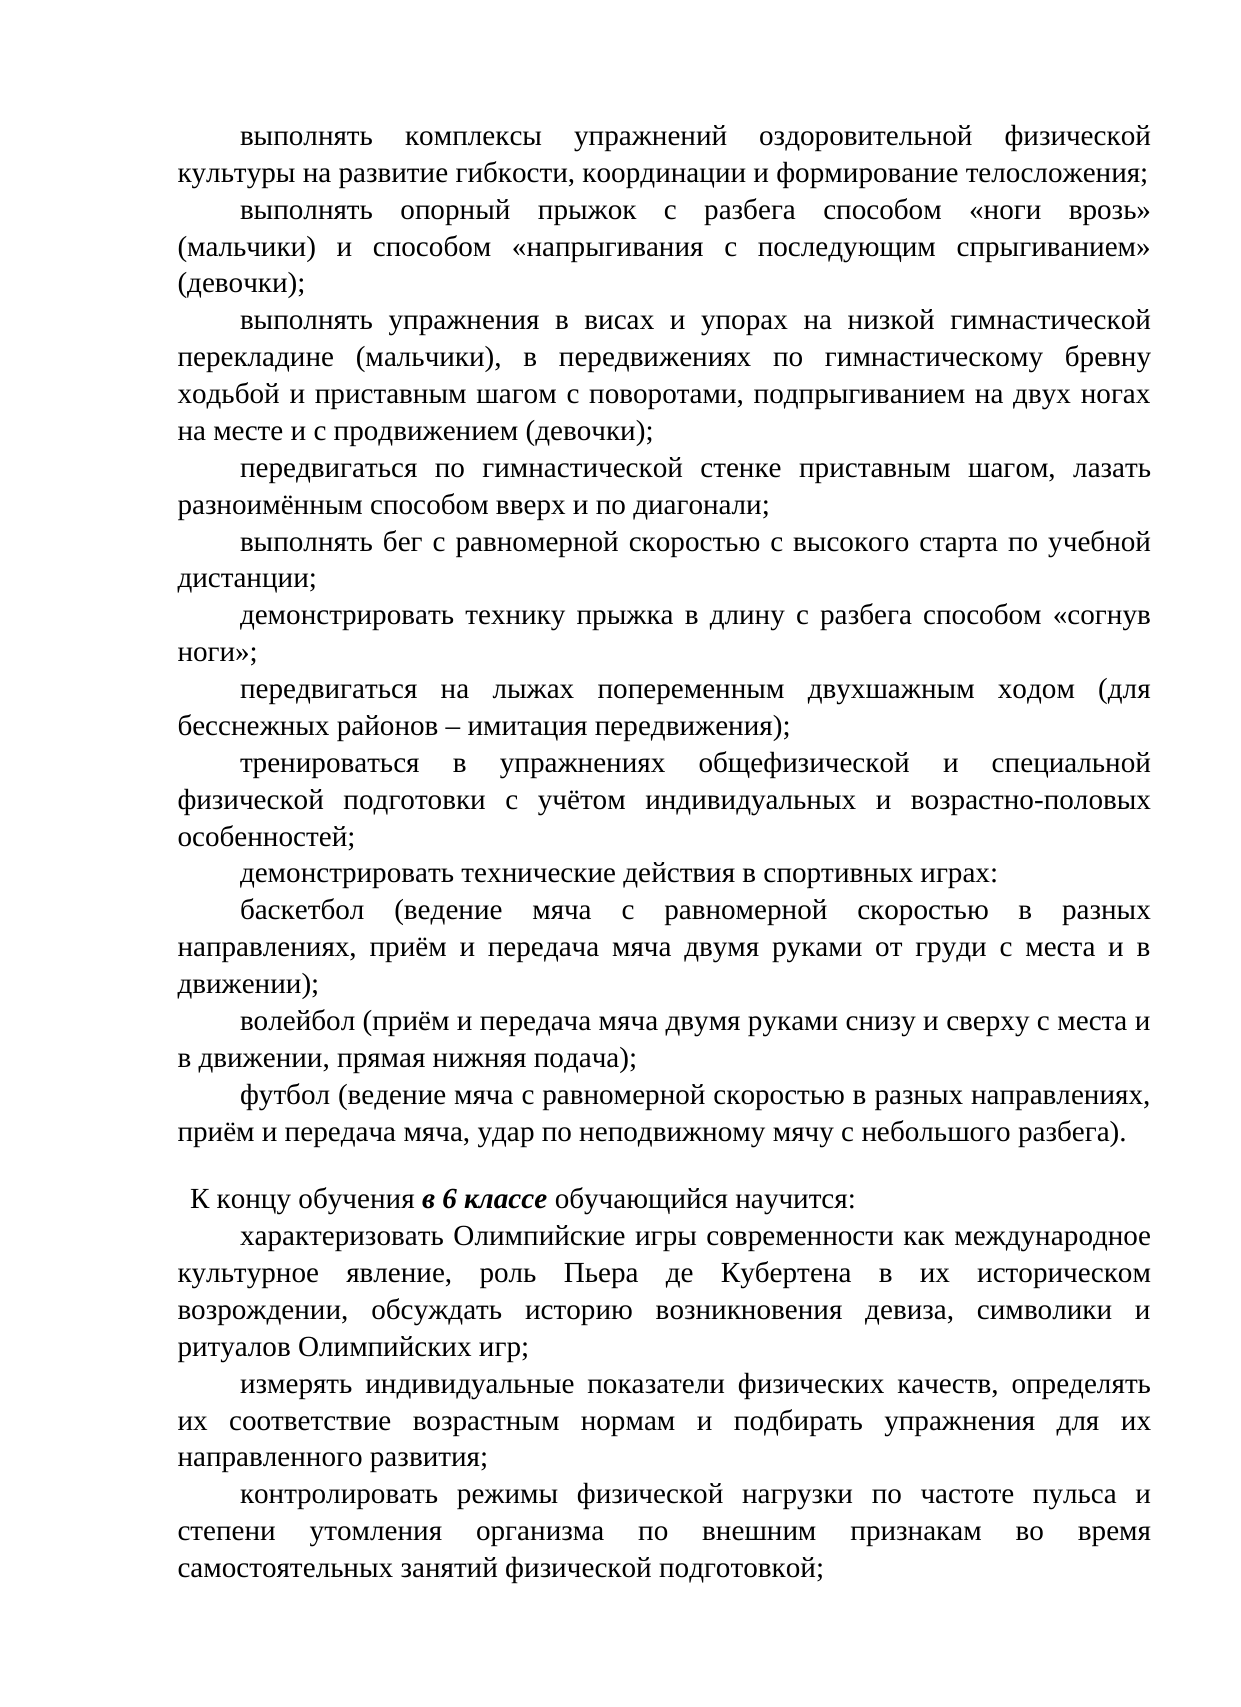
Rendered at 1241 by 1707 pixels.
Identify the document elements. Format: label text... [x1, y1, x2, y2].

text демонстрировать технику прыжка в длину с разбега способом «согнув ноги»; [177, 597, 1152, 668]
text передвигаться на лыжах попеременным двухшажным ходом (для бесснежных районов – имитация передвижения); [177, 671, 1152, 742]
text измерять индивидуальные показатели физических качеств, определять их соответствие возрастным нормам и подбирать упражнения для их направленного развития; [177, 1366, 1152, 1473]
text выполнять упражнения в висах и упорах на низкой гимнастической перекладине (мальчики), в передвижениях по гимнастическому бревну ходьбой и приставным шагом с поворотами, подпрыгиванием на двух ногах на месте и с продвижением (девочки); [177, 302, 1152, 447]
text баскетбол (ведение мяча с равномерной скоростью в разных направлениях, приём и передача мяча двумя руками от груди с места и в движении); [177, 892, 1152, 1000]
text выполнять бег с равномерной скоростью с высокого старта по учебной дистанции; [177, 524, 1152, 594]
text волейбол (приём и передача мяча двумя руками снизу и сверху с места и в движении, прямая нижняя подача); [177, 1003, 1152, 1073]
text характеризовать Олимпийские игры современности как международное культурное явление, роль Пьера де Кубертена в их историческом возрождении, обсуждать историю возникновения девиза, символики и ритуалов Олимпийских игр; [177, 1218, 1152, 1362]
text футбол (ведение мяча с равномерной скоростью в разных направлениях, приём и передача мяча, удар по неподвижному мячу с небольшого разбега). [177, 1077, 1152, 1147]
text контролировать режимы физической нагрузки по частоте пульса и степени утомления организма по внешним признакам во время самостоятельных занятий физической подготовкой; [177, 1476, 1152, 1584]
text К концу обучения в 6 классе обучающийся научится: [190, 1181, 1152, 1215]
text выполнять опорный прыжок с разбега способом «ноги врозь» (мальчики) и способом «напрыгивания с последующим спрыгиванием» (девочки); [177, 192, 1152, 299]
text передвигаться по гимнастической стенке приставным шагом, лазать разноимённым способом вверх и по диагонали; [177, 450, 1152, 520]
text выполнять комплексы упражнений оздоровительной физической культуры на развитие гибкости, координации и формирование телосложения; [177, 118, 1152, 188]
text демонстрировать технические действия в спортивных играх: [177, 856, 1152, 889]
text тренироваться в упражнениях общефизической и специальной физической подготовки с учётом индивидуальных и возрастно-половых особенностей; [177, 745, 1152, 852]
